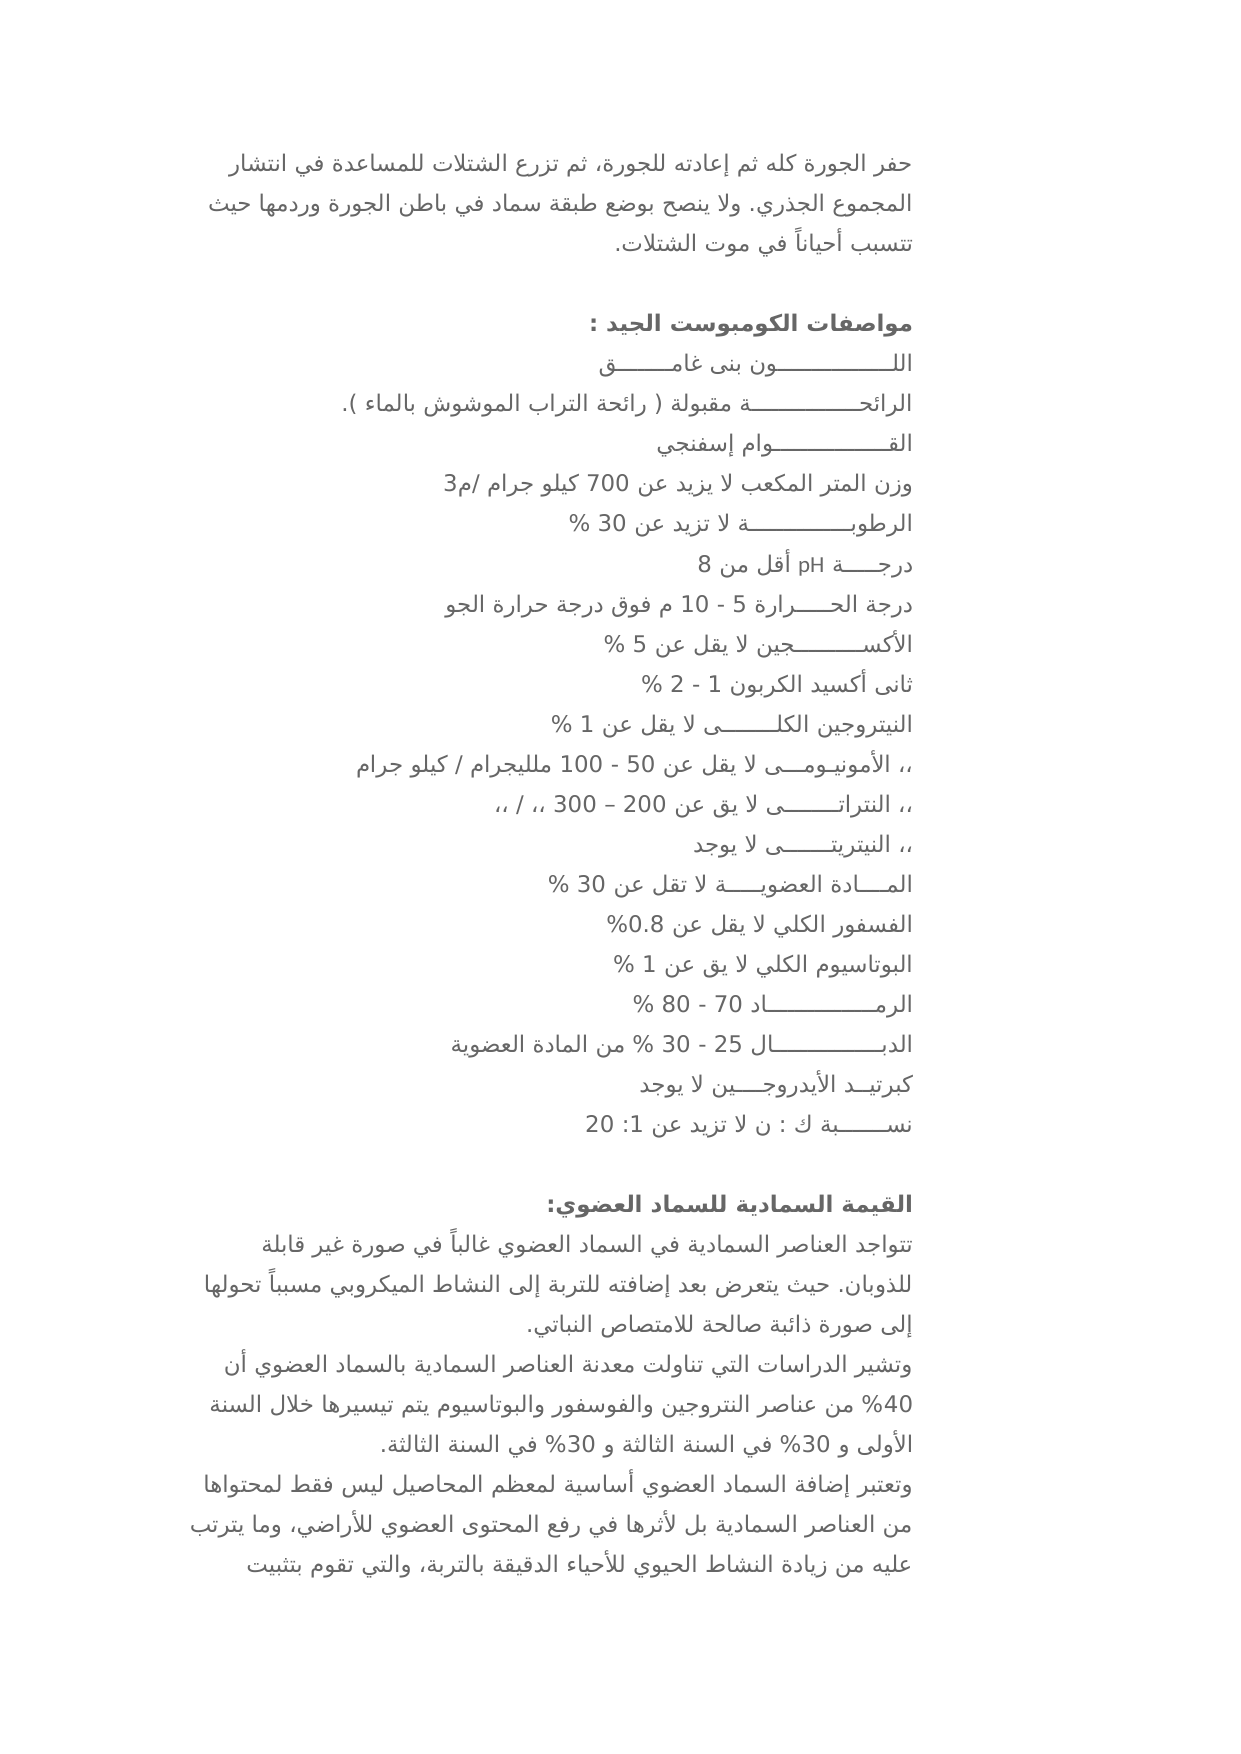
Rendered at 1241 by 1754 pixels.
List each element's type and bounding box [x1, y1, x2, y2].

text [187, 150, 963, 1578]
